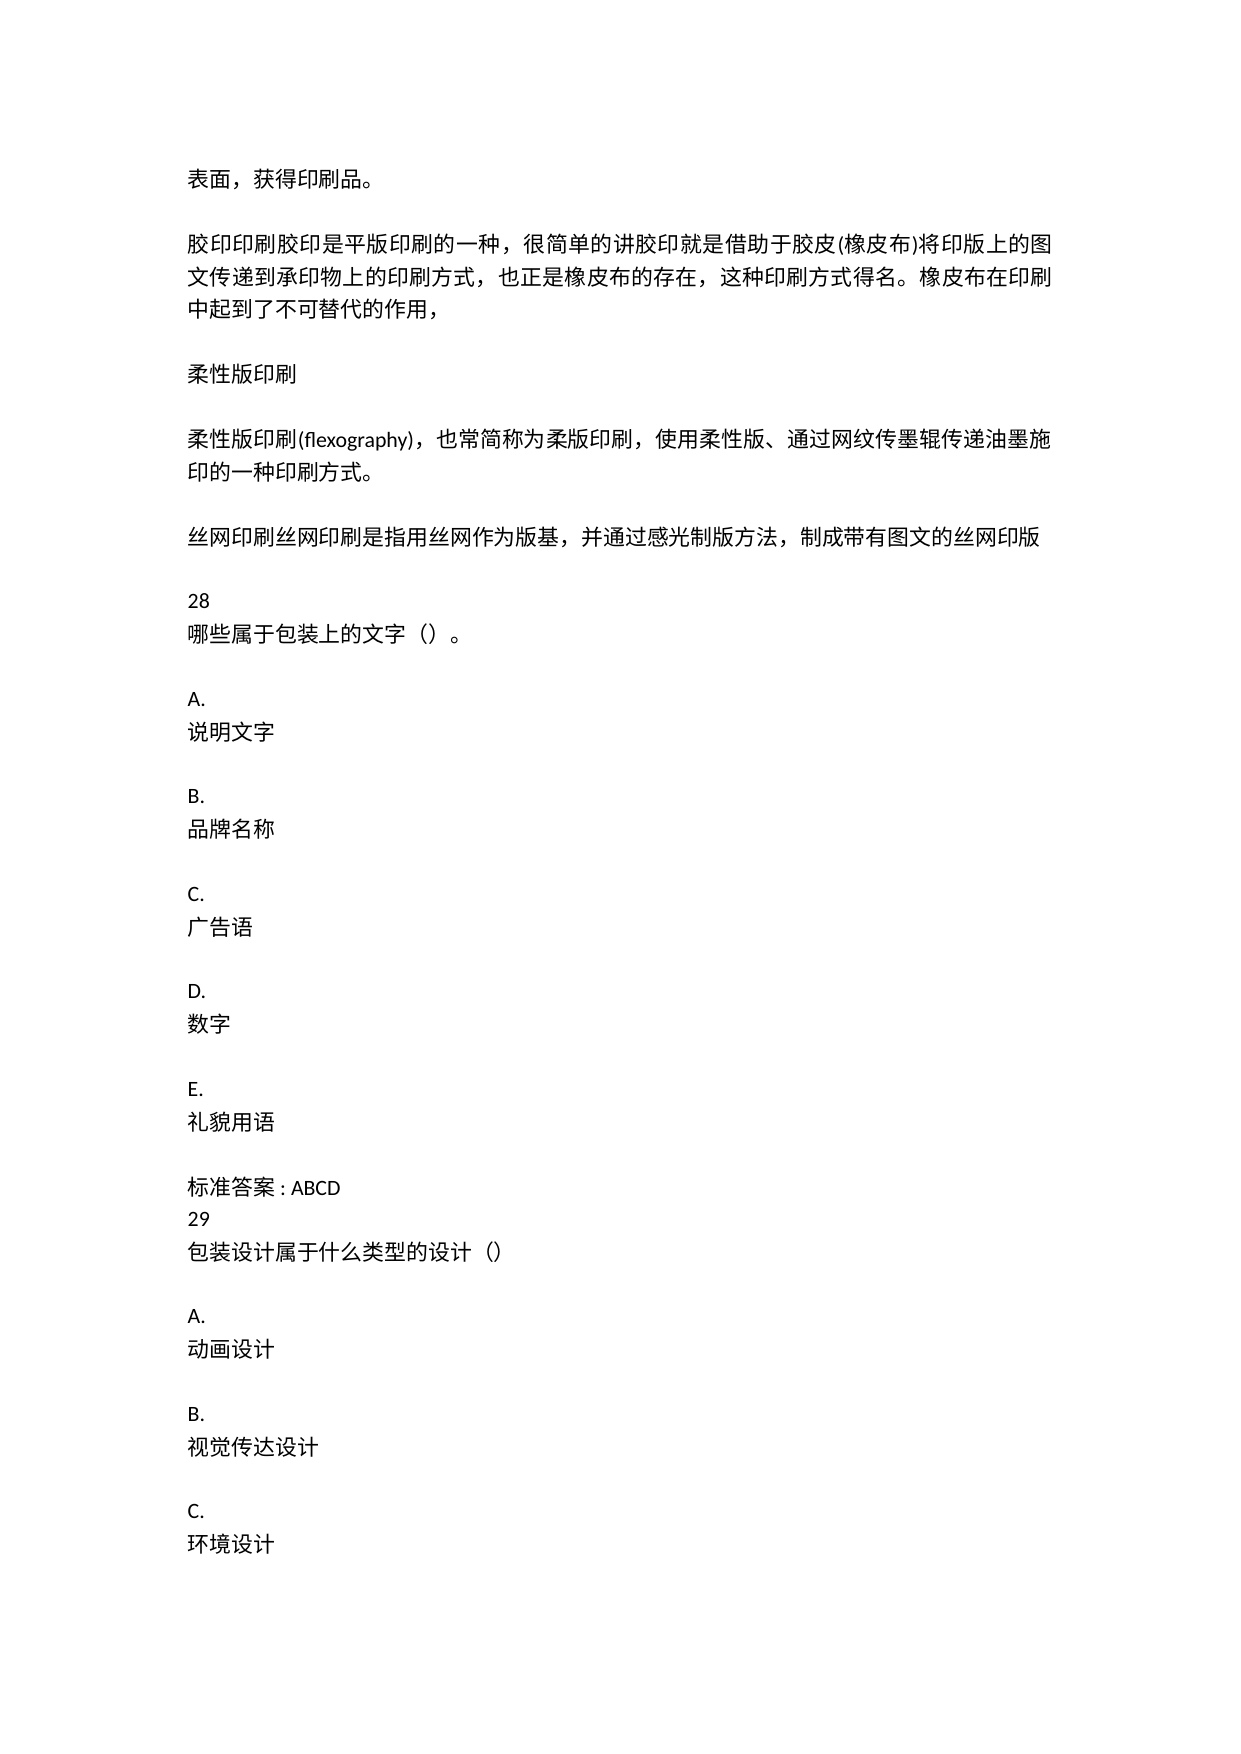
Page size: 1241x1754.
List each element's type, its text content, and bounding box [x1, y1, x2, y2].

list 视觉传达设计 [187, 1429, 1053, 1462]
list 广告语 [187, 909, 1053, 942]
list 动画设计 [187, 1332, 1053, 1364]
list 标准答案 : ABCD [187, 1169, 1053, 1202]
list B. [187, 779, 1053, 812]
list 28 [187, 584, 1053, 617]
list 数字 [187, 1007, 1053, 1039]
list 柔性版印刷 [187, 357, 1053, 389]
list 29 [187, 1202, 1053, 1234]
list 胶印印刷胶印是平版印刷的一种，很简单的讲胶印就是借助于胶皮(橡皮布)将印版上的图文传递到承印物上的印刷方式，也正是橡皮布的存在，这种印刷方式得名。橡皮布在印刷中起到了不可替代的作用， [187, 227, 1053, 324]
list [187, 162, 1053, 194]
list 哪些属于包装上的文字（）。 [187, 617, 1053, 649]
list 丝网印刷丝网印刷是指用丝网作为版基，并通过感光制版方法，制成带有图文的丝网印版 [187, 519, 1053, 552]
list E. [187, 1072, 1053, 1104]
list C. [187, 1494, 1053, 1527]
list 品牌名称 [187, 812, 1053, 844]
list A. [187, 1299, 1053, 1332]
list 包装设计属于什么类型的设计（） [187, 1234, 1053, 1267]
list 柔性版印刷(flexography)，也常简称为柔版印刷，使用柔性版、通过网纹传墨辊传递油墨施印的一种印刷方式。 [187, 422, 1053, 487]
list 礼貌用语 [187, 1104, 1053, 1137]
list 环境设计 [187, 1527, 1053, 1559]
list C. [187, 877, 1053, 909]
list 说明文字 [187, 714, 1053, 747]
list A. [187, 682, 1053, 714]
list B. [187, 1397, 1053, 1429]
list D. [187, 974, 1053, 1007]
